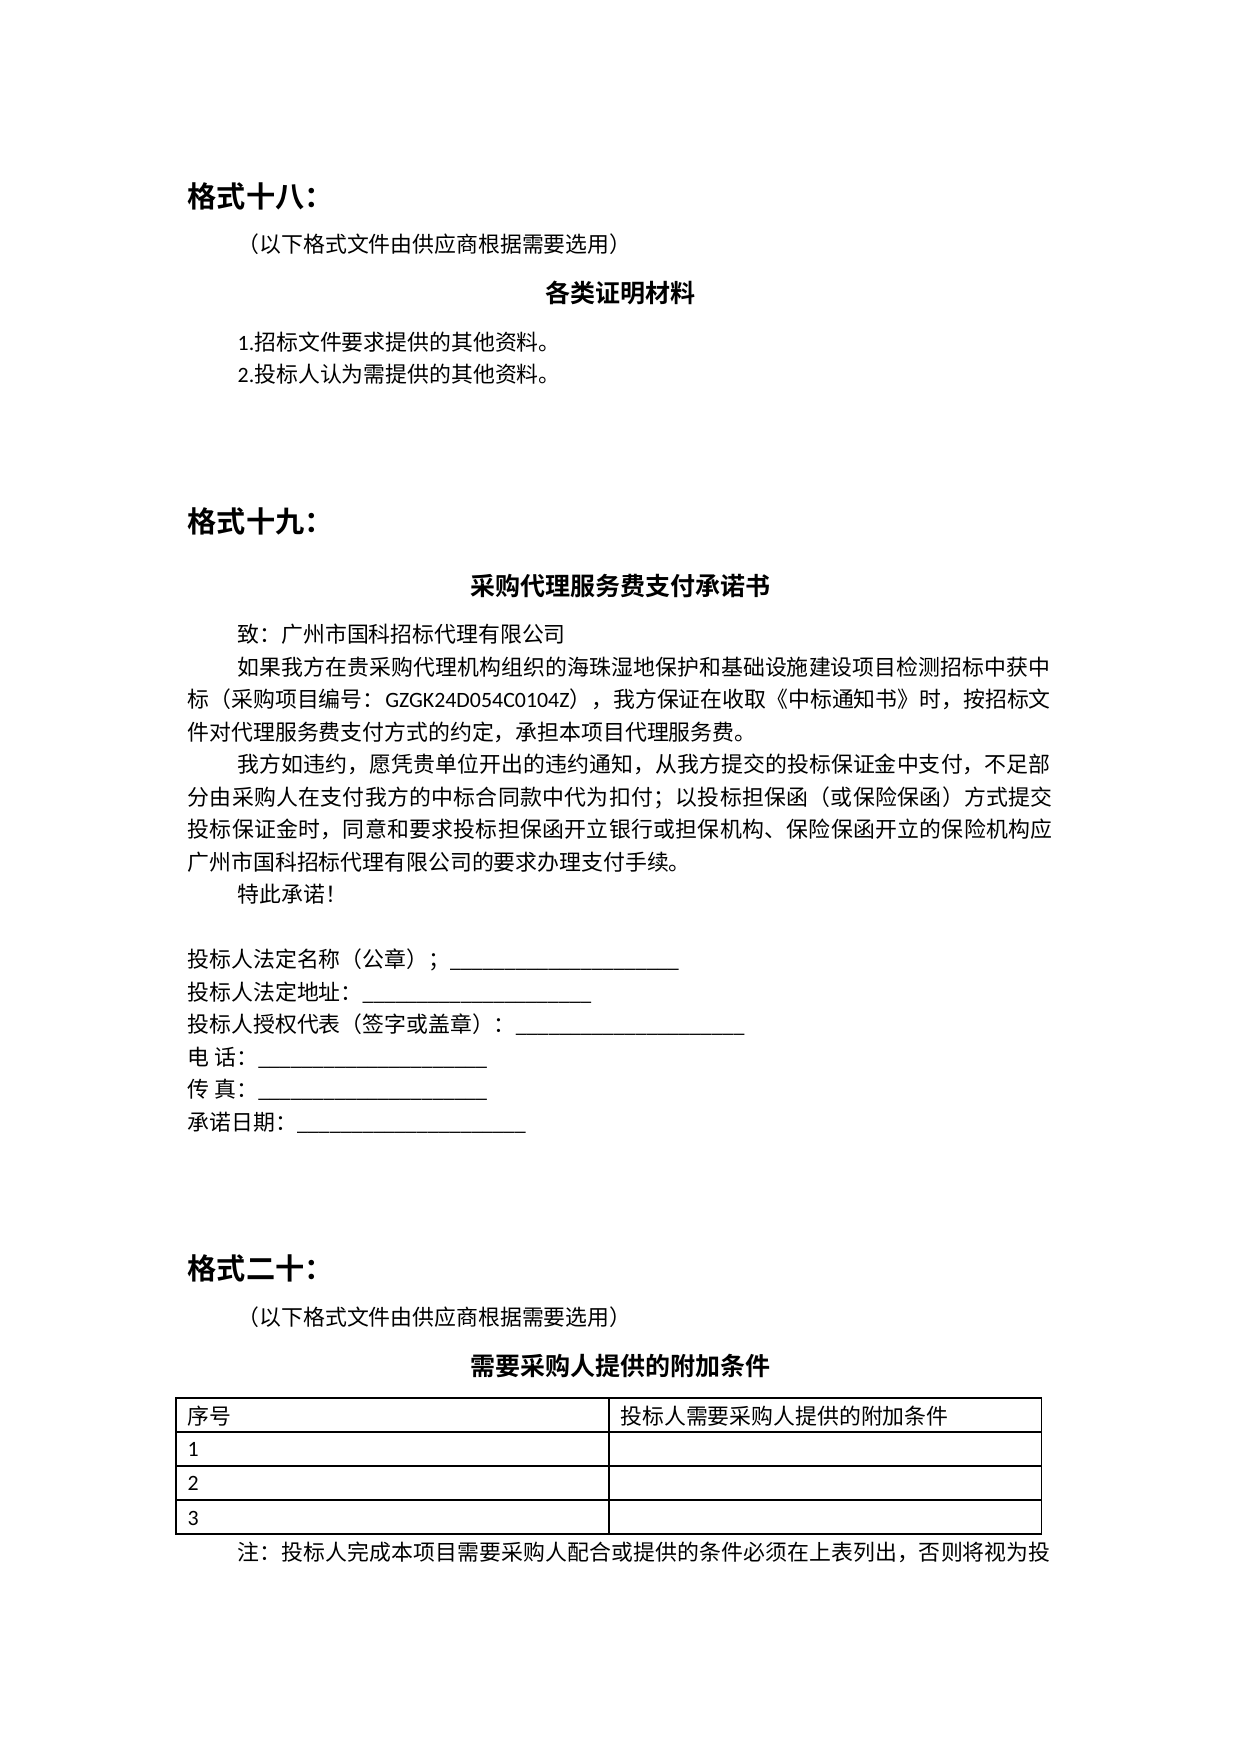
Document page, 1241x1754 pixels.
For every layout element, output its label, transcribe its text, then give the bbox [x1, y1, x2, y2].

table_header 序号 [177, 1399, 608, 1431]
table_cell 1 [177, 1433, 608, 1465]
table_header 投标人需要采购人提供的附加条件 [610, 1399, 1041, 1431]
text 传 真：_____________________ [187, 1072, 1053, 1104]
text 如果我方在贵采购代理机构组织的海珠湿地保护和基础设施建设项目检测招标中获中标（采购项目编号：GZGK24D054C0104Z），我方保证在收取《中标通知书》时，按招标文件对代理服务费支付方式的约定，承担本项目代理服务费。 [187, 649, 1053, 747]
text 各类证明材料 [187, 259, 1053, 324]
text 承诺日期：_____________________ [187, 1104, 1053, 1137]
table_cell [610, 1501, 1041, 1533]
text 电 话：_____________________ [187, 1039, 1053, 1072]
table_cell [610, 1467, 1041, 1499]
text 1.招标文件要求提供的其他资料。 [187, 324, 1053, 357]
text 采购代理服务费支付承诺书 [187, 552, 1053, 617]
text 投标人授权代表（签字或盖章）：_____________________ [187, 1007, 1053, 1039]
table_cell [610, 1433, 1041, 1465]
text 2.投标人认为需提供的其他资料。 [187, 357, 1053, 389]
text （以下格式文件由供应商根据需要选用） [187, 227, 1053, 259]
text 投标人法定地址：_____________________ [187, 974, 1053, 1007]
text 投标人法定名称（公章）；_____________________ [187, 942, 1053, 974]
text 致：广州市国科招标代理有限公司 [187, 617, 1053, 649]
text （以下格式文件由供应商根据需要选用） [187, 1299, 1053, 1332]
text 需要采购人提供的附加条件 [187, 1332, 1053, 1397]
table_cell 2 [177, 1467, 608, 1499]
text 格式十九： [187, 487, 1053, 552]
text 格式十八： [187, 162, 1053, 227]
text 格式二十： [187, 1234, 1053, 1299]
text 我方如违约，愿凭贵单位开出的违约通知，从我方提交的投标保证金中支付，不足部分由采购人在支付我方的中标合同款中代为扣付；以投标担保函（或保险保函）方式提交投标保证金时，同意和要求投标担保函开立银行或担保机构、保险保函开立的保险机构应广州市国科招标代理有限公司的要求办理支付手续。 [187, 747, 1053, 877]
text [187, 1535, 1053, 1567]
text 特此承诺！ [187, 877, 1053, 909]
table_cell 3 [177, 1501, 608, 1533]
